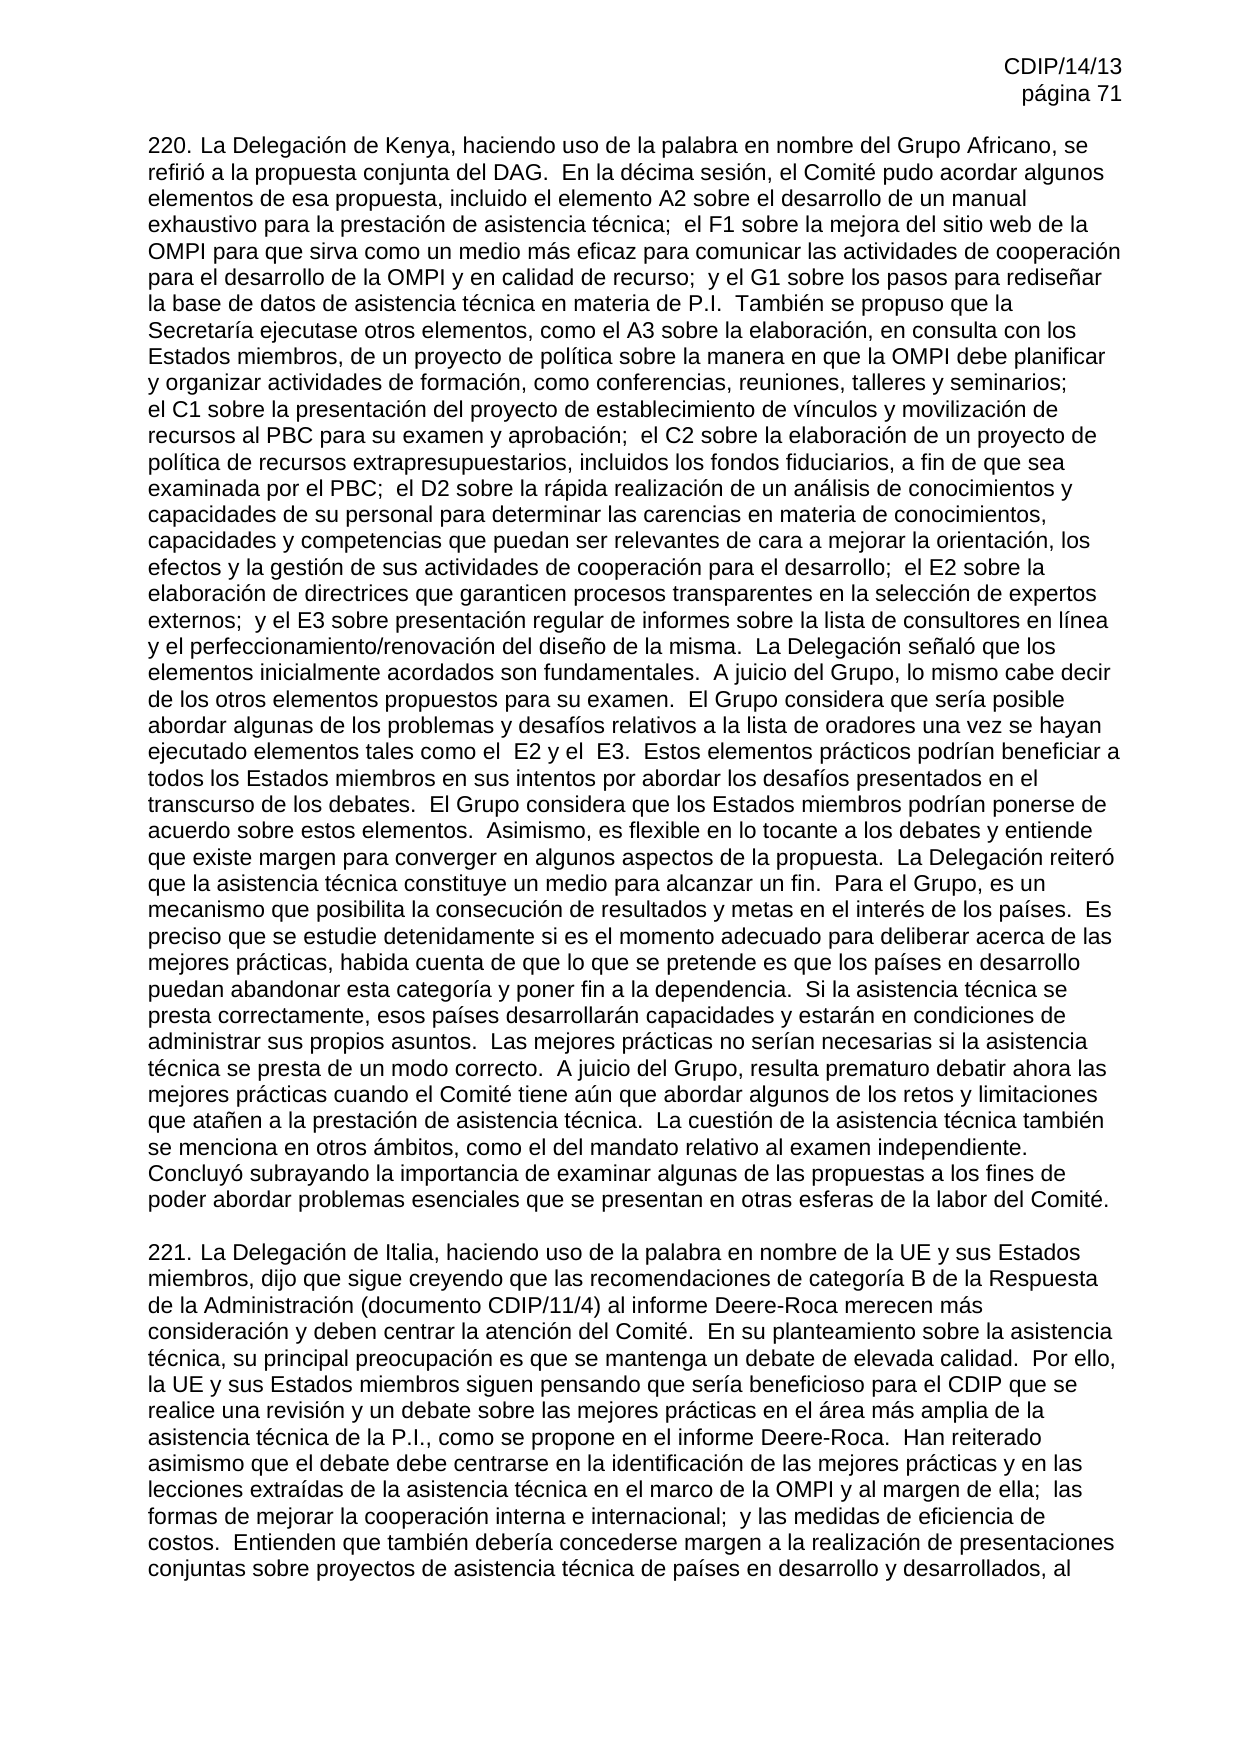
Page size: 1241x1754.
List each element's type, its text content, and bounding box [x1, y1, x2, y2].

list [148, 1239, 1122, 1582]
list La Delegación de Kenya, haciendo uso de la palabra en nombre del Grupo Africano, se refirió a la propuesta conjunta del DAG. En la décima sesión, el Comité pudo acordar algunos elementos de esa propuesta, incluido el elemento A2 sobre el desarrollo de un manual exhaustivo para la prestación de asistencia técnica; el F1 sobre la mejora del sitio web de la OMPI para que sirva como un medio más eficaz para comunicar las actividades de cooperación para el desarrollo de la OMPI y en calidad de recurso; y el G1 sobre los pasos para rediseñar la base de datos de asistencia técnica en materia de P.I. También se propuso que la Secretaría ejecutase otros elementos, como el A3 sobre la elaboración, en consulta con los Estados miembros, de un proyecto de política sobre la manera en que la OMPI debe planificar y organizar actividades de formación, como conferencias, reuniones, talleres y seminarios; el C1 sobre la presentación del proyecto de establecimiento de vínculos y movilización de recursos al PBC para su examen y aprobación; el C2 sobre la elaboración de un proyecto de política de recursos extrapresupuestarios, incluidos los fondos fiduciarios, a fin de que sea examinada por el PBC; el D2 sobre la rápida realización de un análisis de conocimientos y capacidades de su personal para determinar las carencias en materia de conocimientos, capacidades y competencias que puedan ser relevantes de cara a mejorar la orientación, los efectos y la gestión de sus actividades de cooperación para el desarrollo; el E2 sobre la elaboración de directrices que garanticen procesos transparentes en la selección de expertos externos; y el E3 sobre presentación regular de informes sobre la lista de consultores en línea y el perfeccionamiento/renovación del diseño de la misma. La Delegación señaló que los elementos inicialmente acordados son fundamentales. A juicio del Grupo, lo mismo cabe decir de los otros elementos propuestos para su examen. El Grupo considera que sería posible abordar algunas de los problemas y desafíos relativos a la lista de oradores una vez se hayan ejecutado elementos tales como el E2 y el E3. Estos elementos prácticos podrían beneficiar a todos los Estados miembros en sus intentos por abordar los desafíos presentados en el transcurso de los debates. El Grupo considera que los Estados miembros podrían ponerse de acuerdo sobre estos elementos. Asimismo, es flexible en lo tocante a los debates y entiende que existe margen para converger en algunos aspectos de la propuesta. La Delegación reiteró que la asistencia técnica constituye un medio para alcanzar un fin. Para el Grupo, es un mecanismo que posibilita la consecución de resultados y metas en el interés de los países. Es preciso que se estudie detenidamente si es el momento adecuado para deliberar acerca de las mejores prácticas, habida cuenta de que lo que se pretende es que los países en desarrollo puedan abandonar esta categoría y poner fin a la dependencia. Si la asistencia técnica se presta correctamente, esos países desarrollarán capacidades y estarán en condiciones de administrar sus propios asuntos. Las mejores prácticas no serían necesarias si la asistencia técnica se presta de un modo correcto. A juicio del Grupo, resulta prematuro debatir ahora las mejores prácticas cuando el Comité tiene aún que abordar algunos de los retos y limitaciones que atañen a la prestación de asistencia técnica. La cuestión de la asistencia técnica también se menciona en otros ámbitos, como el del mandato relativo al examen independiente. Concluyó subrayando la importancia de examinar algunas de las propuestas a los fines de poder abordar problemas esenciales que se presentan en otras esferas de la labor del Comité. [148, 132, 1122, 1213]
